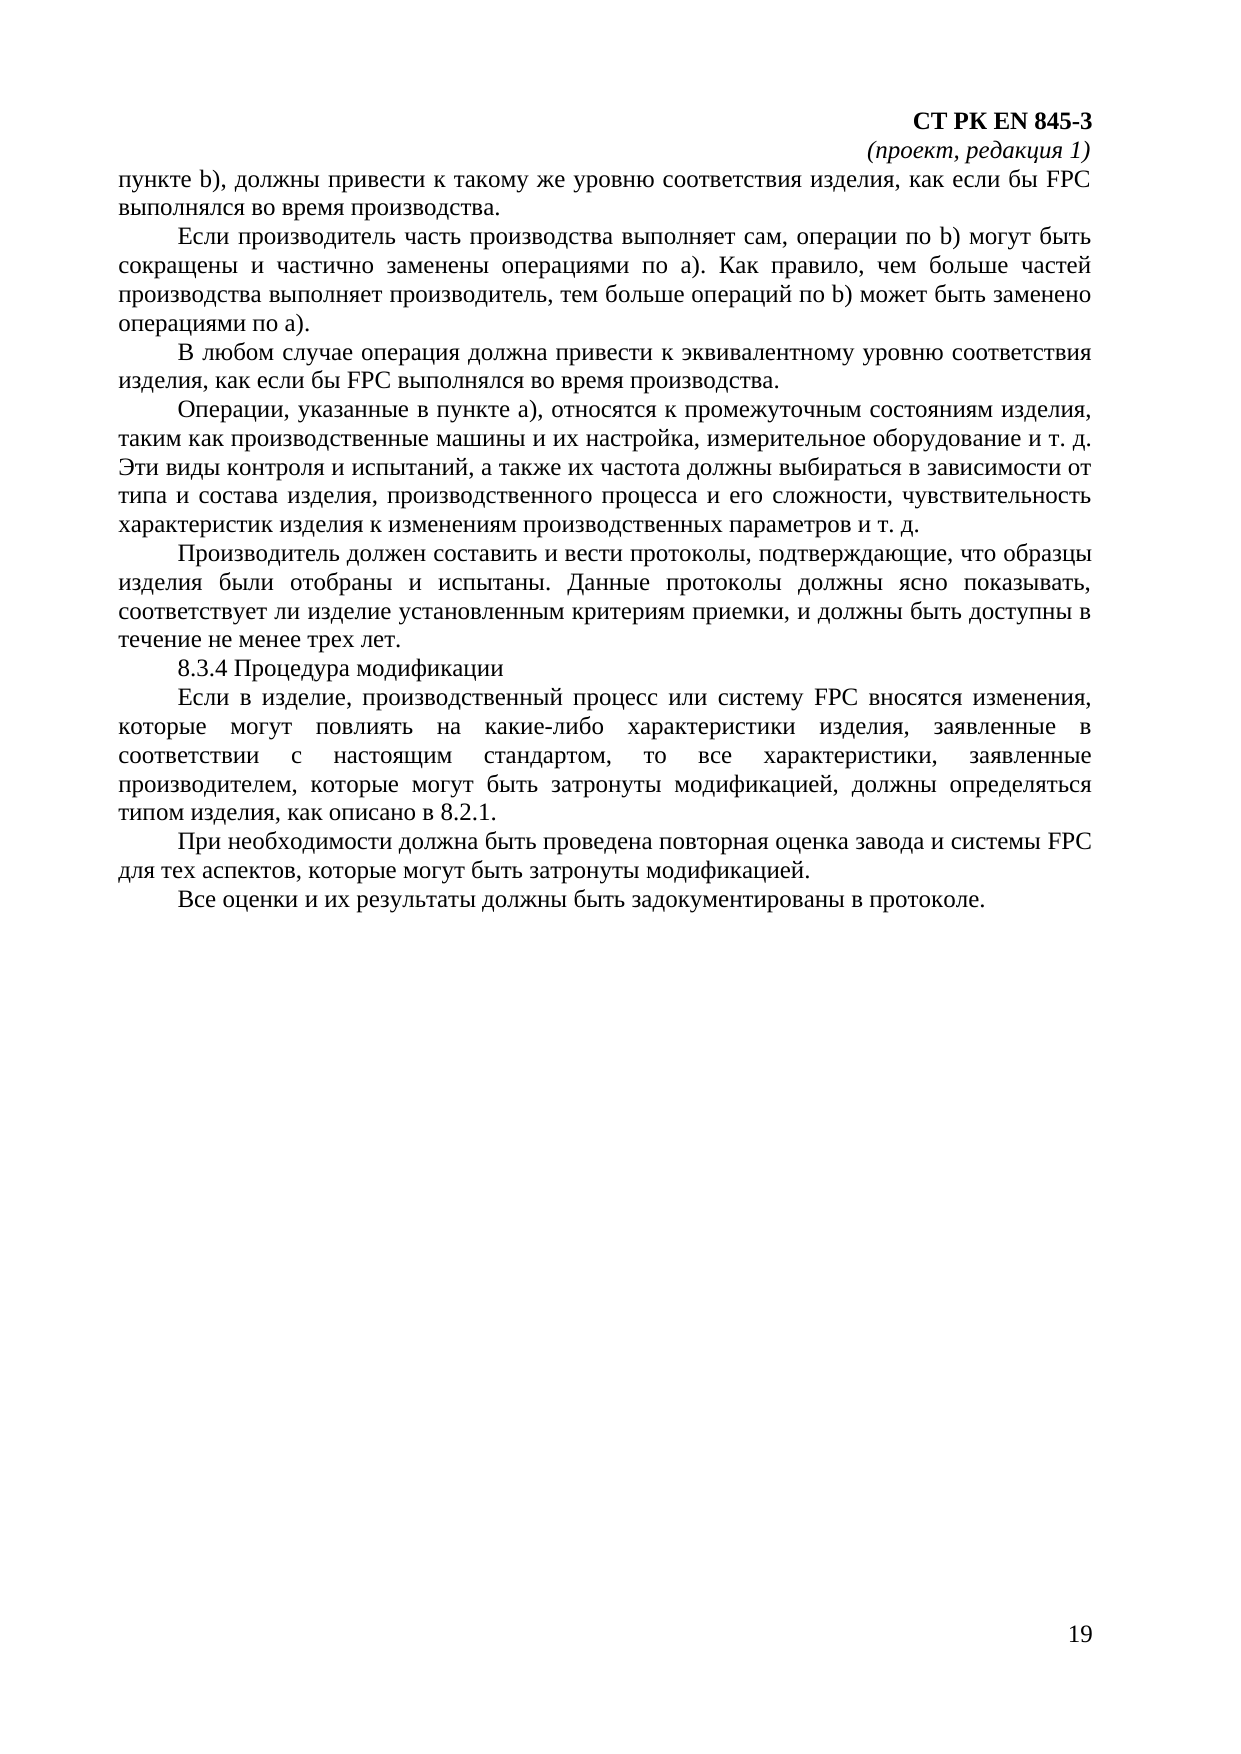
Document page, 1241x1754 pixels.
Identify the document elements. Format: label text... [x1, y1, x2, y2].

text 8.3.4 Процедура модификации [118, 653, 1092, 682]
text Все оценки и их результаты должны быть задокументированы в протоколе. [118, 884, 1092, 913]
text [118, 164, 1092, 221]
text Если в изделие, производственный процесс или систему FPC вносятся изменения, которые могут повлиять на какие-либо характеристики изделия, заявленные в соответствии с настоящим стандартом, то все характеристики, заявленные производителем, которые могут быть затронуты модификацией, должны определяться типом изделия, как описано в 8.2.1. [118, 682, 1092, 826]
text При необходимости должна быть проведена повторная оценка завода и системы FPC для тех аспектов, которые могут быть затронуты модификацией. [118, 826, 1092, 884]
text Если производитель часть производства выполняет сам, операции по b) могут быть сокращены и частично заменены операциями по а). Как правило, чем больше частей производства выполняет производитель, тем больше операций по b) может быть заменено операциями по а). [118, 221, 1092, 336]
text Операции, указанные в пункте а), относятся к промежуточным состояниям изделия, таким как производственные машины и их настройка, измерительное оборудование и т. д. Эти виды контроля и испытаний, а также их частота должны выбираться в зависимости от типа и состава изделия, производственного процесса и его сложности, чувствительность характеристик изделия к изменениям производственных параметров и т. д. [118, 394, 1092, 538]
text Производитель должен составить и вести протоколы, подтверждающие, что образцы изделия были отобраны и испытаны. Данные протоколы должны ясно показывать, соответствует ли изделие установленным критериям приемки, и должны быть доступны в течение не менее трех лет. [118, 538, 1092, 653]
text В любом случае операция должна привести к эквивалентному уровню соответствия изделия, как если бы FPC выполнялся во время производства. [118, 337, 1092, 394]
